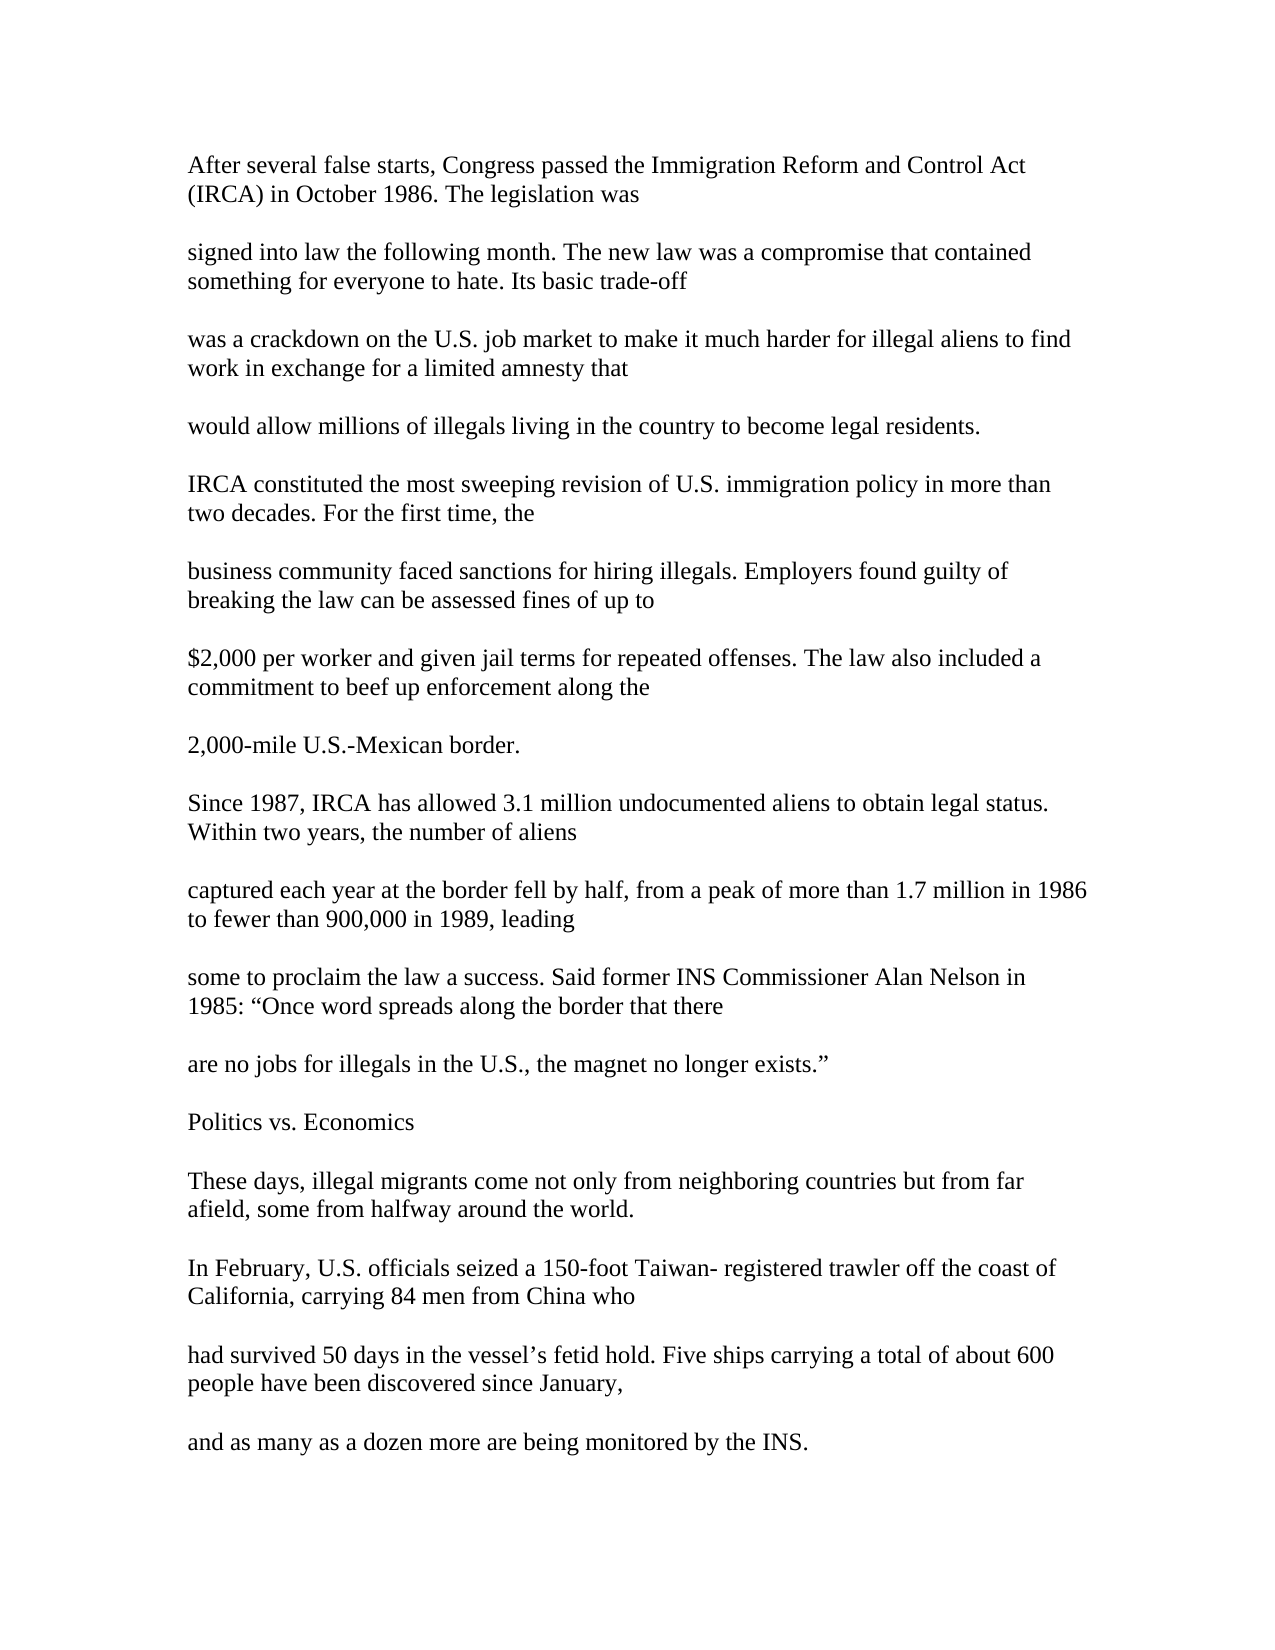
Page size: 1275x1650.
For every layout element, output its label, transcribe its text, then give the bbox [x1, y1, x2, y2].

text business community faced sanctions for hiring illegals. Employers found guilty of breaking the law can be assessed fines of up to [187, 556, 1087, 614]
text 2,000-mile U.S.-Mexican border. [187, 730, 1087, 759]
text Politics vs. Economics [187, 1107, 1087, 1136]
text These days, illegal migrants come not only from neighboring countries but from far afield, some from halfway around the world. [187, 1166, 1087, 1223]
text some to proclaim the law a success. Said former INS Commissioner Alan Nelson in 1985: “Once word spreads along the border that there [187, 962, 1087, 1020]
text had survived 50 days in the vessel’s fetid hold. Five ships carrying a total of about 600 people have been discovered since January, [187, 1340, 1087, 1397]
text In February, U.S. officials seized a 150-foot Taiwan- registered trawler off the coast of California, carrying 84 men from China who [187, 1253, 1087, 1310]
text $2,000 per worker and given jail terms for repeated offenses. The law also included a commitment to beef up enforcement along the [187, 643, 1087, 701]
text would allow millions of illegals living in the country to become legal residents. [187, 411, 1087, 440]
text After several false starts, Congress passed the Immigration Reform and Control Act (IRCA) in October 1986. The legislation was [187, 150, 1087, 207]
text captured each year at the border fell by half, from a peak of more than 1.7 million in 1986 to fewer than 900,000 in 1989, leading [187, 875, 1087, 933]
text was a crackdown on the U.S. job market to make it much harder for illegal aliens to find work in exchange for a limited amnesty that [187, 324, 1087, 381]
text and as many as a dozen more are being monitored by the INS. [187, 1427, 1087, 1455]
text are no jobs for illegals in the U.S., the magnet no longer exists.” [187, 1049, 1087, 1078]
text signed into law the following month. The new law was a compromise that contained something for everyone to hate. Its basic trade-off [187, 237, 1087, 294]
text IRCA constituted the most sweeping revision of U.S. immigration policy in more than two decades. For the first time, the [187, 469, 1087, 527]
text Since 1987, IRCA has allowed 3.1 million undocumented aliens to obtain legal status. Within two years, the number of aliens [187, 788, 1087, 846]
